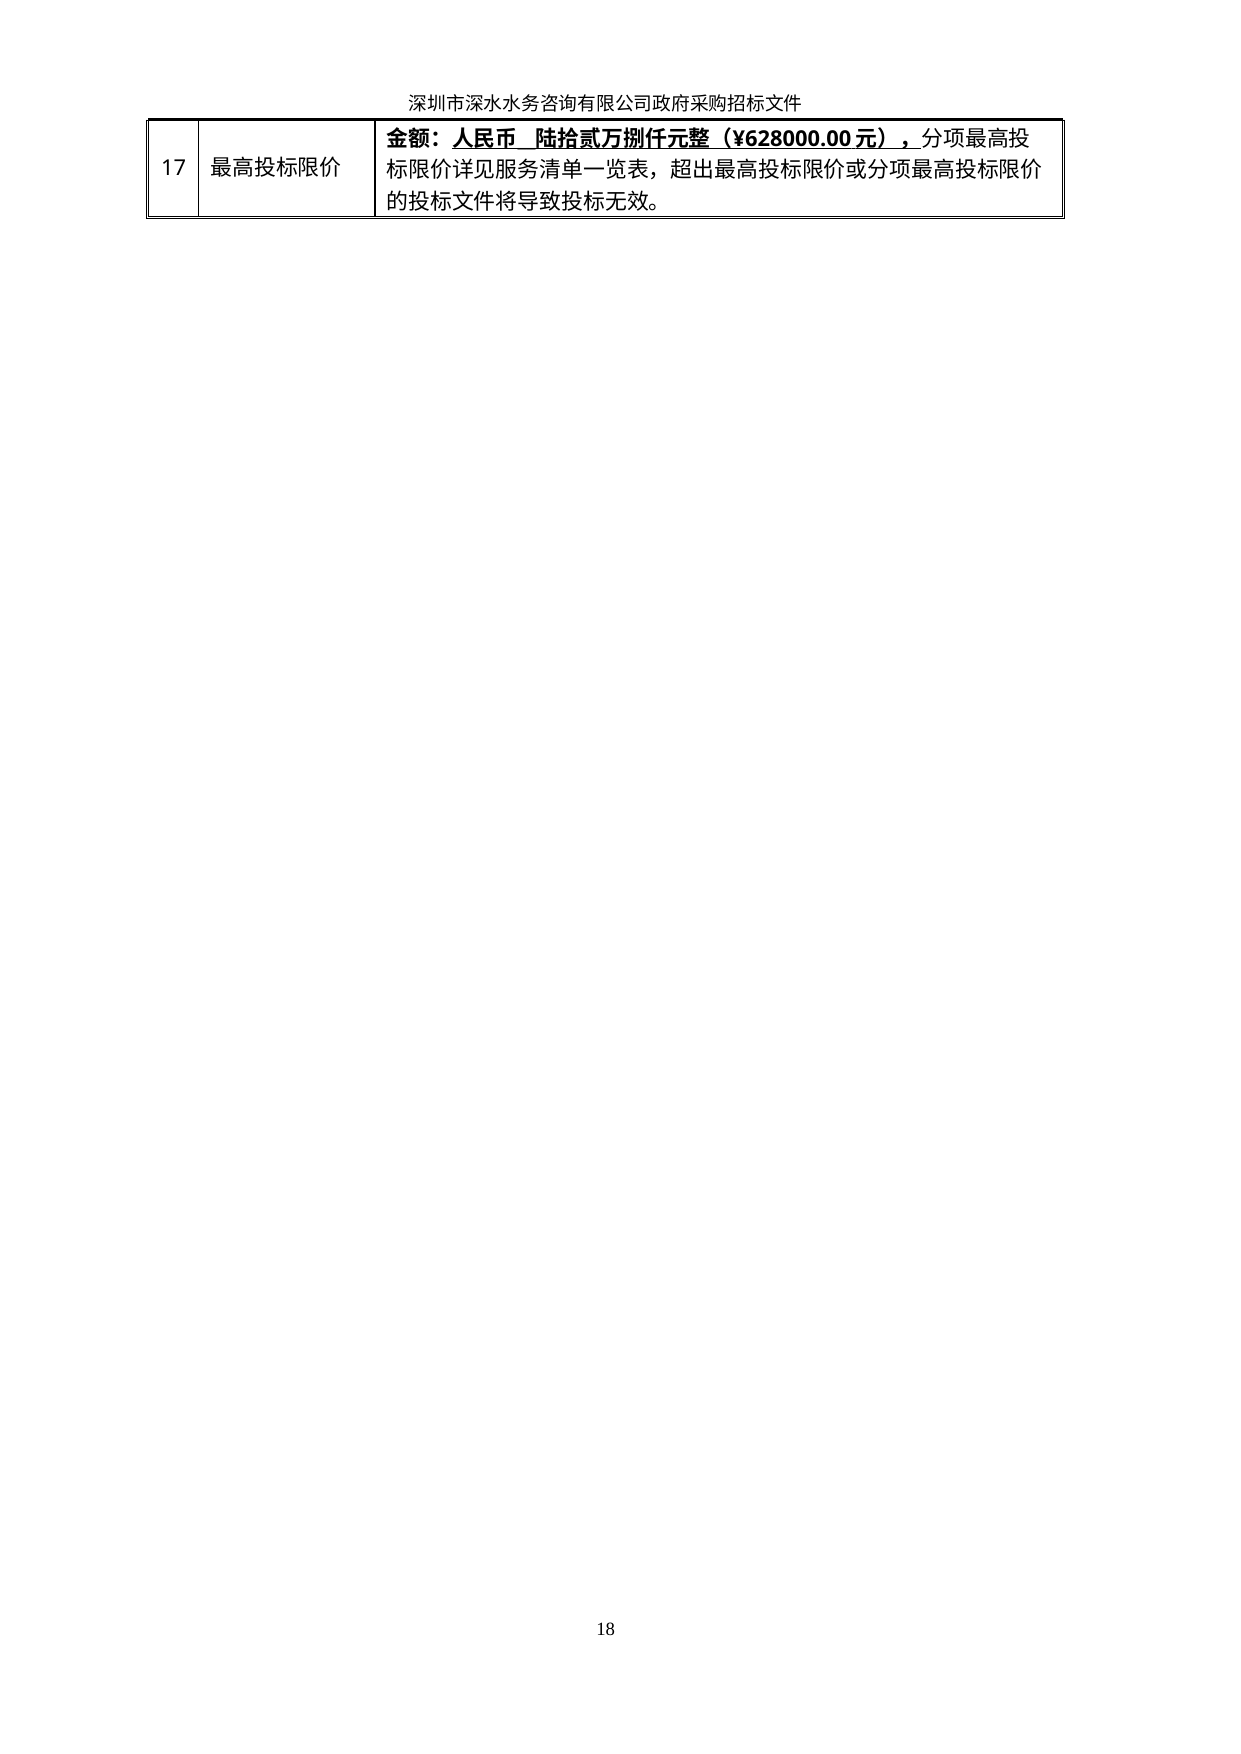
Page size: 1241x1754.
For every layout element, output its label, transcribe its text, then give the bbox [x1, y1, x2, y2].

table_cell [149, 121, 198, 216]
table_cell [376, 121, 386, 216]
table_cell 最高投标限价 [199, 121, 374, 216]
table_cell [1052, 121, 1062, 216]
